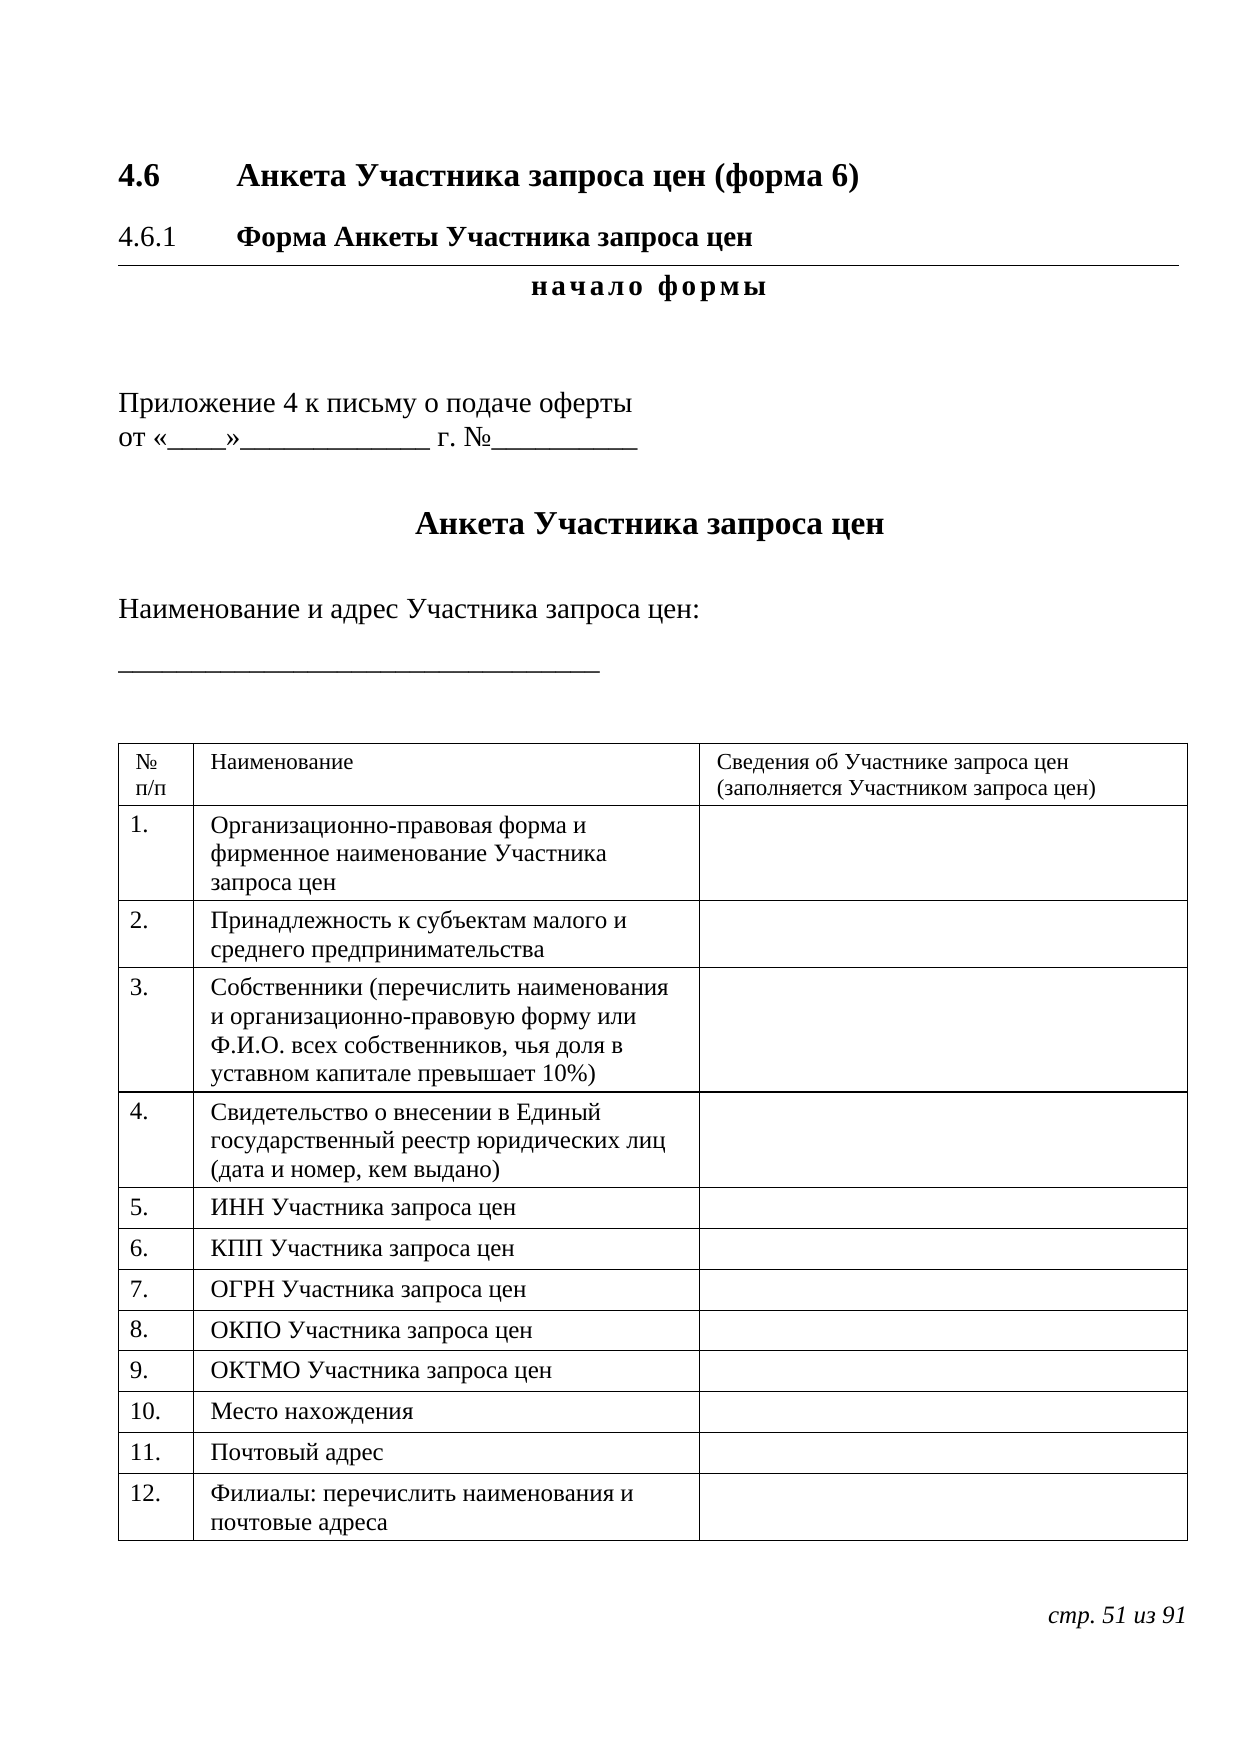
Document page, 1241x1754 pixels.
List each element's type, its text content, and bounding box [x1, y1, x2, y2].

table_cell ОКТМО Участника запроса цен [194, 1351, 699, 1391]
table_cell Собственники (перечислить наименования и организационно-правовую форму или Ф.И.О. всех собственников, чья доля в уставном капитале превышает 10%) [194, 968, 699, 1091]
text Наименование и адрес Участника запроса цен: [118, 592, 1181, 625]
text _________________________________ [118, 642, 1181, 675]
table_cell [700, 1351, 1187, 1391]
table_cell [700, 1093, 1187, 1187]
text Анкета Участника запроса цен [118, 503, 1181, 541]
table_cell [119, 1433, 193, 1473]
table_cell [700, 1270, 1187, 1309]
table_header Наименование [194, 744, 699, 804]
text Форма Анкеты Участника запроса цен [118, 219, 1181, 252]
table_cell [119, 1311, 193, 1350]
table_cell Место нахождения [194, 1392, 699, 1432]
table_cell [119, 1270, 193, 1309]
table_cell [700, 968, 1187, 1091]
table_cell [700, 1188, 1187, 1228]
table_cell [700, 1392, 1187, 1432]
table_cell [119, 806, 193, 900]
text начало формы [118, 266, 1179, 302]
table_cell ОГРН Участника запроса цен [194, 1270, 699, 1309]
table_header Сведения об Участнике запроса цен (заполняется Участником запроса цен) [700, 744, 1187, 804]
table_cell [119, 1188, 193, 1228]
table_cell КПП Участника запроса цен [194, 1229, 699, 1269]
table_cell Почтовый адрес [194, 1433, 699, 1473]
table_cell [700, 1474, 1187, 1540]
table_cell [119, 1392, 193, 1432]
table_cell [700, 901, 1187, 967]
table_cell [119, 1351, 193, 1391]
table_cell [119, 968, 193, 1091]
table_cell [700, 1311, 1187, 1350]
table_cell Свидетельство о внесении в Единый государственный реестр юридических лиц (дата и номер, кем выдано) [194, 1093, 699, 1187]
table_header № п/п [119, 744, 193, 804]
table_cell [119, 901, 193, 967]
table_cell Организационно-правовая форма и фирменное наименование Участника запроса цен [194, 806, 699, 900]
table_cell ОКПО Участника запроса цен [194, 1311, 699, 1350]
table_cell Принадлежность к субъектам малого и среднего предпринимательства [194, 901, 699, 967]
table_cell [700, 1229, 1187, 1269]
table_cell [119, 1093, 193, 1187]
table_cell [700, 806, 1187, 900]
table_cell ИНН Участника запроса цен [194, 1188, 699, 1228]
table_cell [700, 1433, 1187, 1473]
table_cell Филиалы: перечислить наименования и почтовые адреса [194, 1474, 699, 1540]
table_cell [119, 1474, 193, 1540]
table_cell [119, 1229, 193, 1269]
